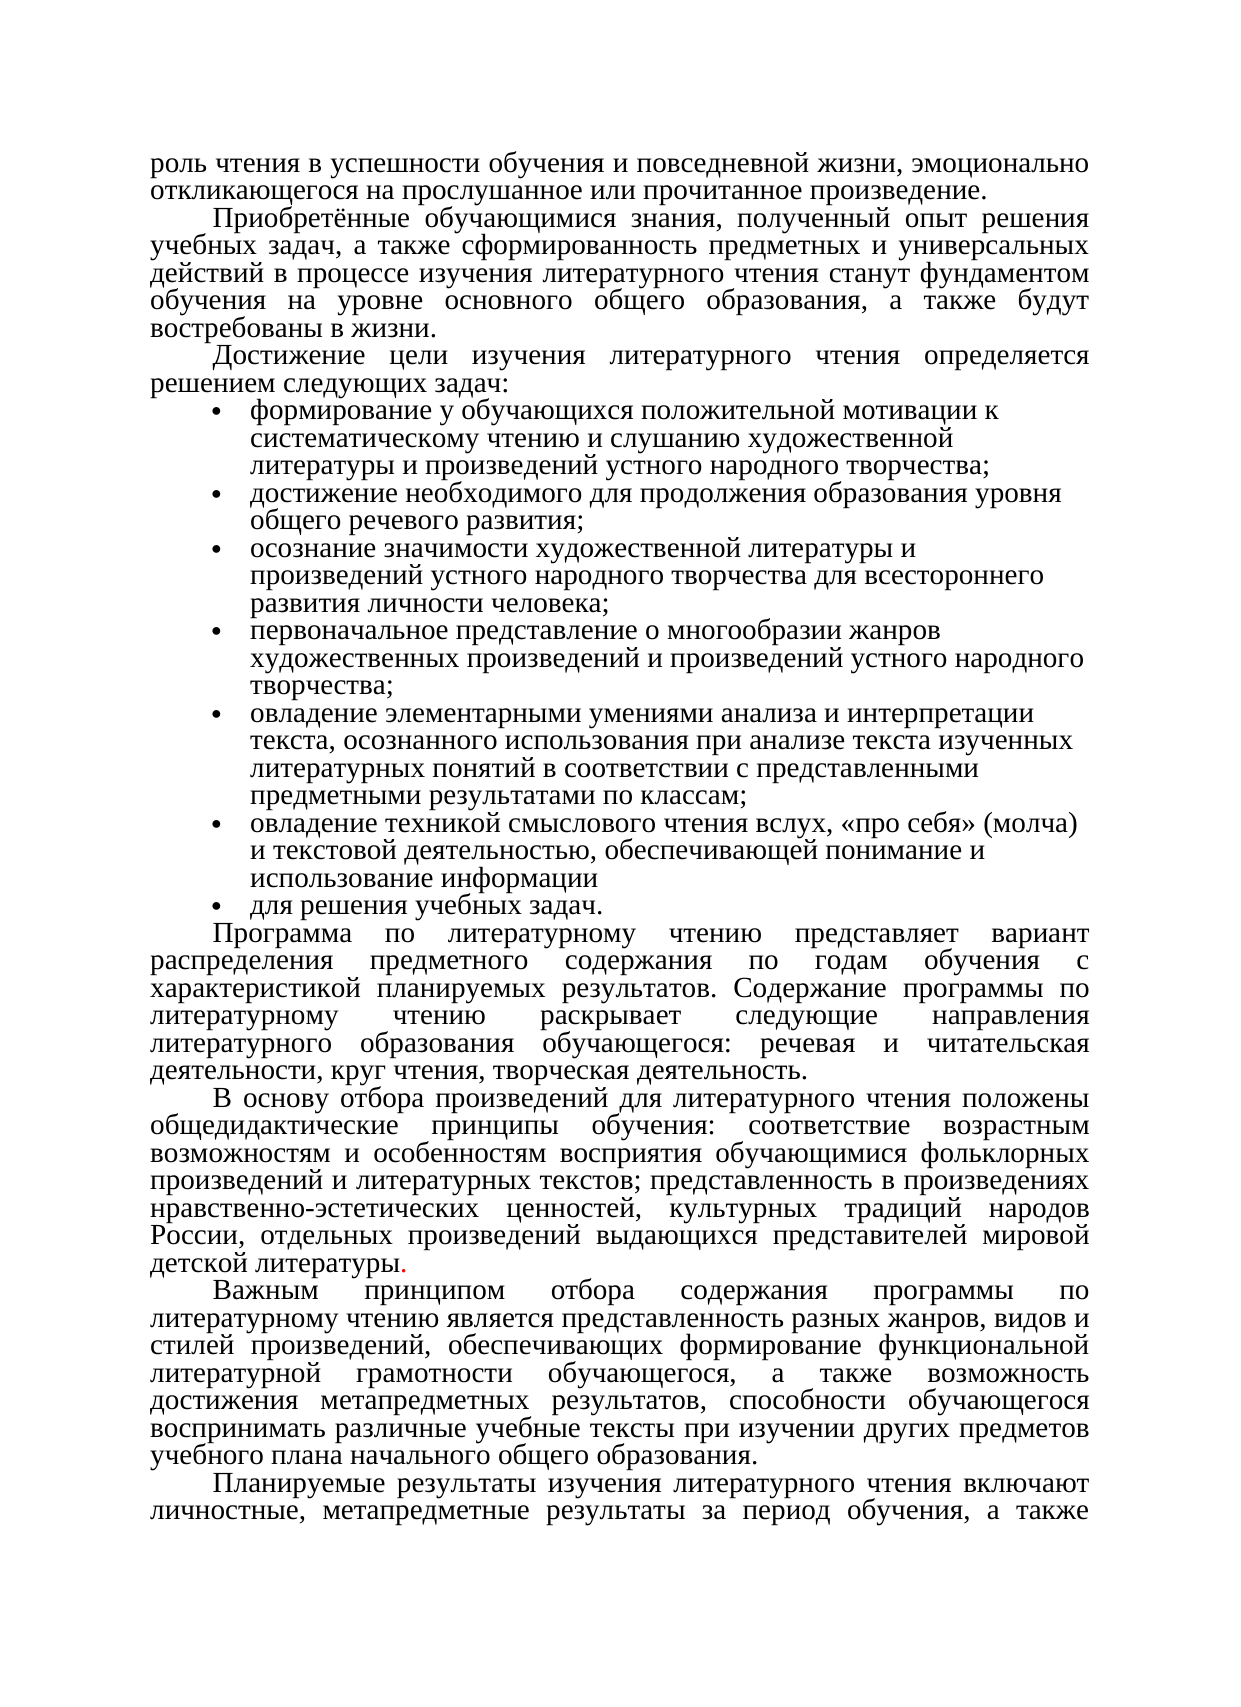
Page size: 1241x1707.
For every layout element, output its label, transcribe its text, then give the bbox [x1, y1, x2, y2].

list овладение элементарными умениями анализа и интерпретации текста, осознанного использования при анализе текста изученных литературных понятий в соответствии с представленными предметными результатами по классам; [212, 700, 1090, 810]
list достижение необходимого для продолжения образования уровня общего речевого развития; [212, 480, 1090, 535]
text Достижение цели изучения литературного чтения определяется решением следующих задач: [150, 342, 1090, 397]
text Программа по литературному чтению представляет вариант распределения предметного содержания по годам обучения с характеристикой планируемых результатов. Содержание программы по литературному чтению раскрывает следующие направления литературного образования обучающегося: речевая и читательская деятельности, круг чтения, творческая деятельность. [150, 920, 1090, 1085]
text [150, 150, 1090, 205]
list формирование у обучающихся положительной мотивации к систематическому чтению и слушанию художественной литературы и произведений устного народного творчества; [212, 397, 1090, 480]
text Приобретённые обучающимися знания, полученный опыт решения учебных задач, а также сформированность предметных и универсальных действий в процессе изучения литературного чтения станут фундаментом обучения на уровне основного общего образования, а также будут востребованы в жизни. [150, 205, 1090, 342]
list для решения учебных задач. [212, 892, 1090, 920]
text Важным принципом отбора содержания программы по литературному чтению является представленность разных жанров, видов и стилей произведений, обеспечивающих формирование функциональной литературной грамотности обучающегося, а также возможность достижения метапредметных результатов, способности обучающегося воспринимать различные учебные тексты при изучении других предметов учебного плана начального общего образования. [150, 1277, 1090, 1470]
list первоначальное представление о многообразии жанров художественных произведений и произведений устного народного творчества; [212, 617, 1090, 700]
list овладение техникой смыслового чтения вслух, «про себя» (молча) и текстовой деятельностью, обеспечивающей понимание и использование информации [212, 810, 1090, 892]
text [150, 1470, 1090, 1525]
list осознание значимости художественной литературы и произведений устного народного творчества для всестороннего развития личности человека; [212, 535, 1090, 617]
text В основу отбора произведений для литературного чтения положены общедидактические принципы обучения: соответствие возрастным возможностям и особенностям восприятия обучающимися фольклорных произведений и литературных текстов; представленность в произведениях нравственно-эстетических ценностей, культурных традиций народов России, отдельных произведений выдающихся представителей мировой детской литературы. [150, 1085, 1090, 1277]
